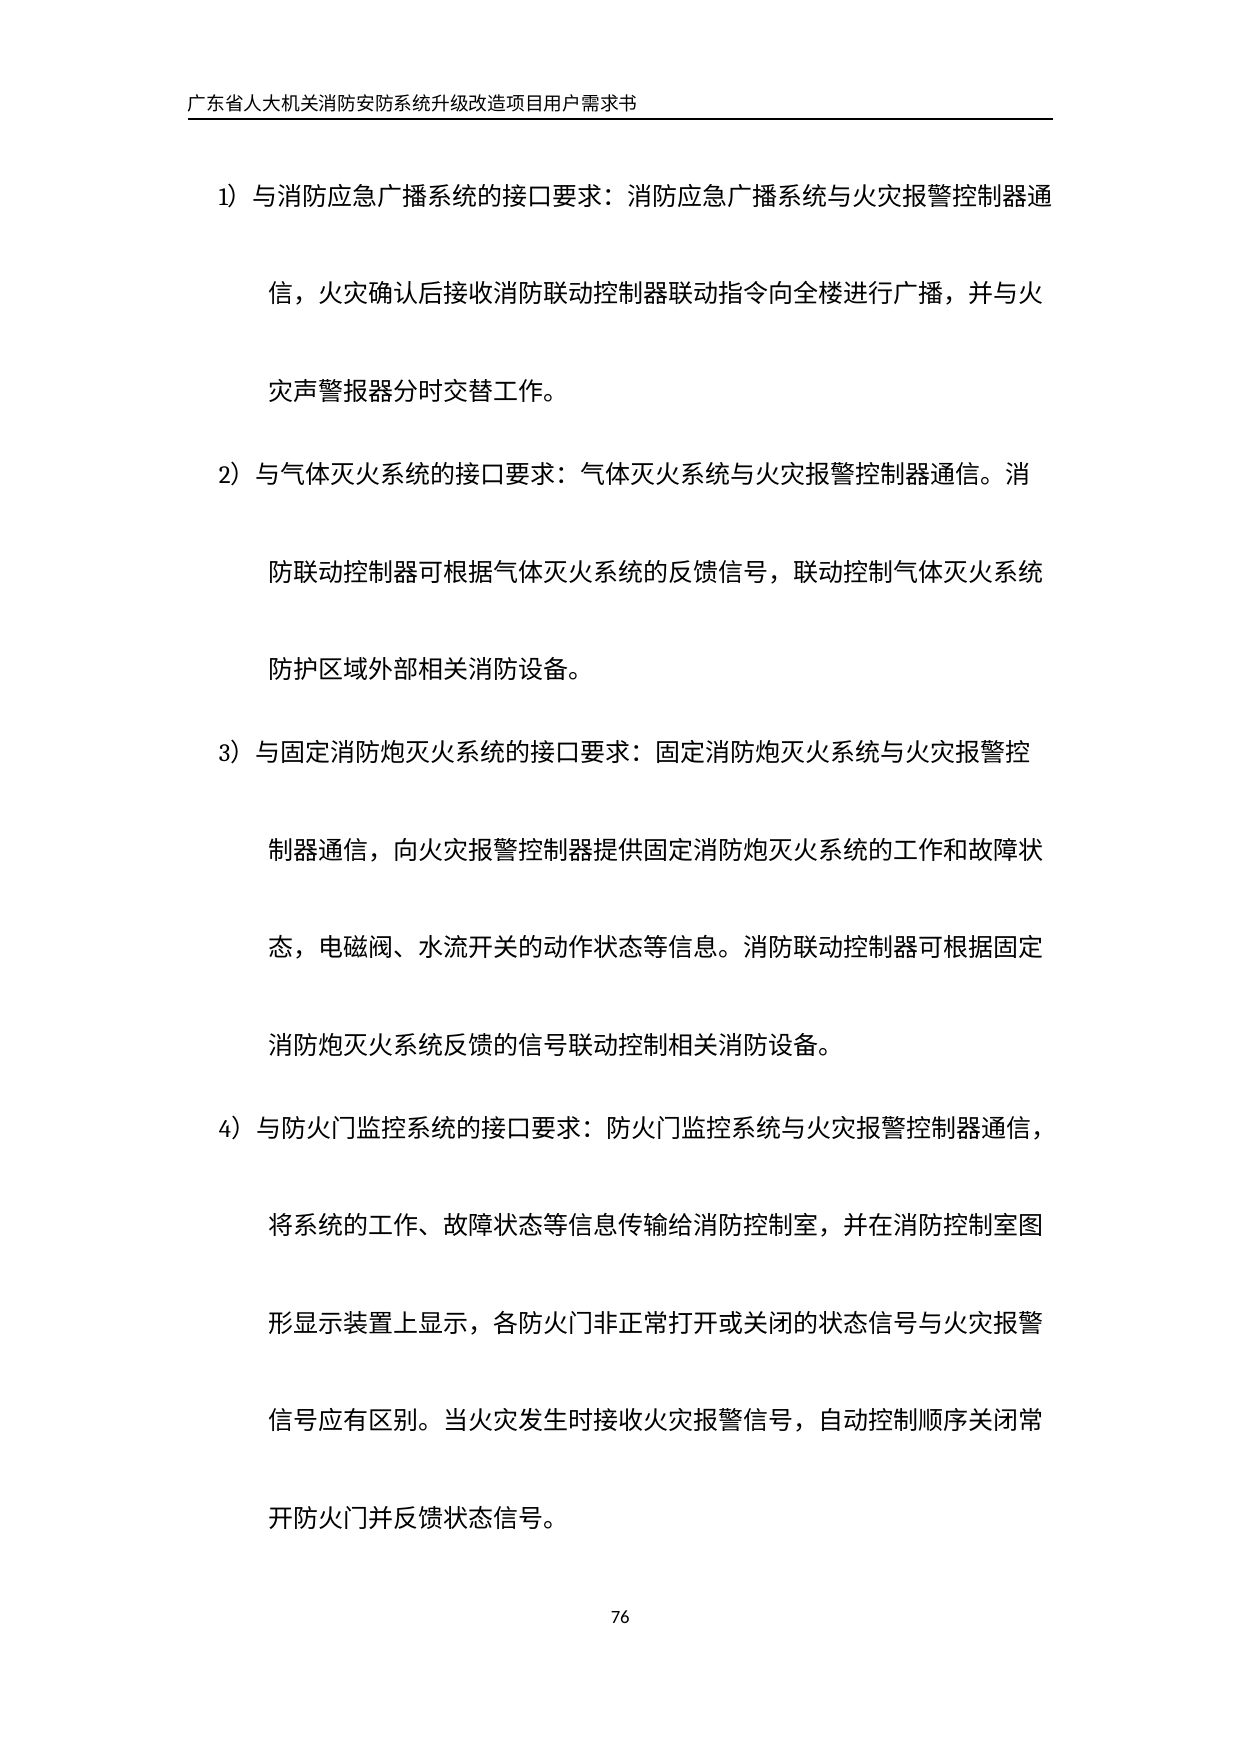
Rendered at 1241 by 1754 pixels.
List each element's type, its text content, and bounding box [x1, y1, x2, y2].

text 与消防应急广播系统的接口要求：消防应急广播系统与火灾报警控制器通信，火灾确认后接收消防联动控制器联动指令向全楼进行广播，并与火灾声警报器分时交替工作。 [218, 162, 1053, 422]
text 与固定消防炮灭火系统的接口要求：固定消防炮灭火系统与火灾报警控制器通信，向火灾报警控制器提供固定消防炮灭火系统的工作和故障状态，电磁阀、水流开关的动作状态等信息。消防联动控制器可根据固定消防炮灭火系统反馈的信号联动控制相关消防设备。 [218, 718, 1053, 1076]
text 与气体灭火系统的接口要求：气体灭火系统与火灾报警控制器通信。消防联动控制器可根据气体灭火系统的反馈信号，联动控制气体灭火系统防护区域外部相关消防设备。 [218, 440, 1053, 700]
text 与防火门监控系统的接口要求：防火门监控系统与火灾报警控制器通信，将系统的工作、故障状态等信息传输给消防控制室，并在消防控制室图形显示装置上显示，各防火门非正常打开或关闭的状态信号与火灾报警信号应有区别。当火灾发生时接收火灾报警信号，自动控制顺序关闭常开防火门并反馈状态信号。 [218, 1094, 1053, 1549]
